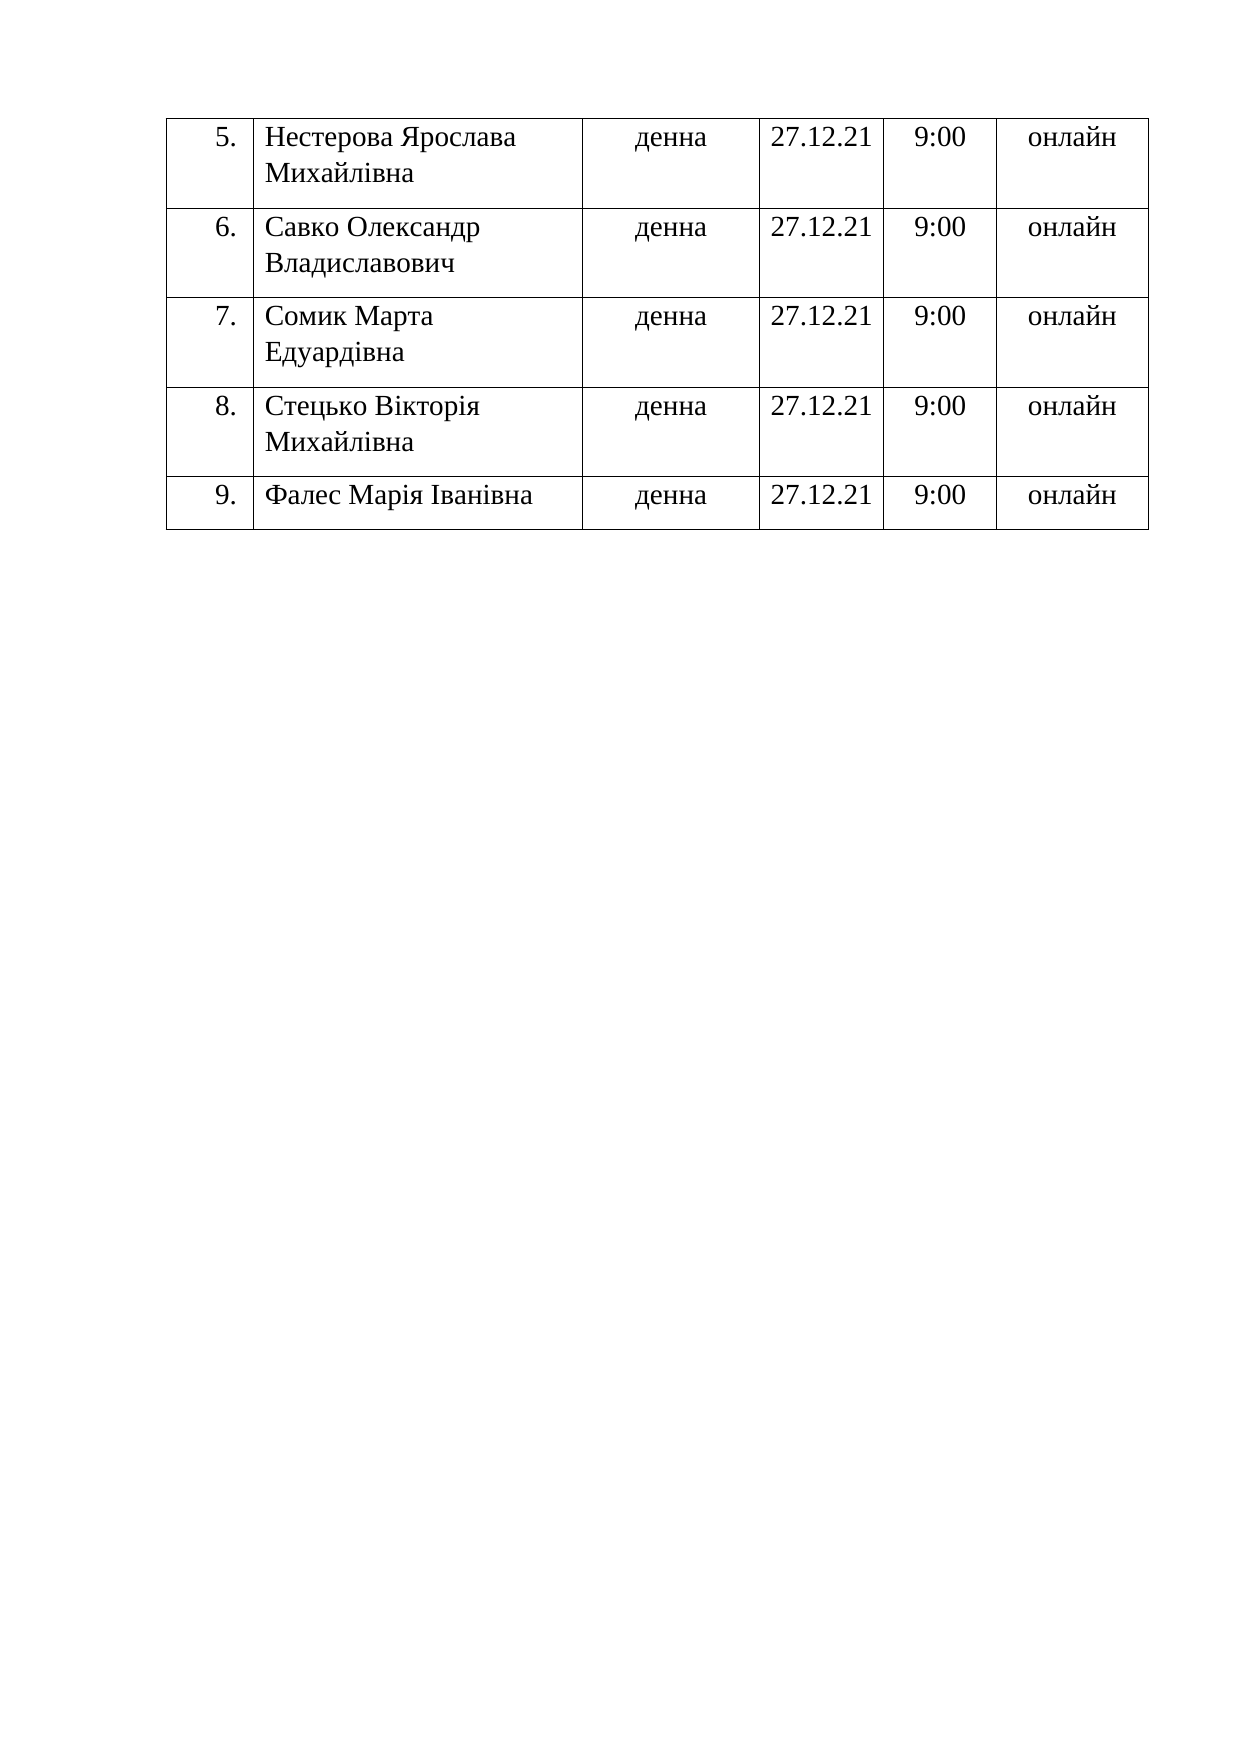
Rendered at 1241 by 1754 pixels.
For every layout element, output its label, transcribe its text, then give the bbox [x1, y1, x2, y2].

table_cell денна [583, 477, 759, 529]
table_cell [167, 477, 253, 529]
table_cell [167, 119, 253, 208]
table_cell онлайн [997, 209, 1148, 297]
table_cell [167, 209, 253, 297]
table_cell 27.12.21 [760, 209, 883, 297]
table_cell онлайн [997, 298, 1148, 387]
table_cell 27.12.21 [760, 477, 883, 529]
table_cell Нестерова Ярослава Михайлівна [254, 119, 582, 208]
table_cell 9:00 [884, 477, 996, 529]
table_cell 27.12.21 [760, 119, 883, 208]
table_cell денна [583, 388, 759, 476]
table_cell Фалес Марія Іванівна [254, 477, 582, 529]
table_cell денна [583, 119, 759, 208]
table_cell Сомик Марта Едуардівна [254, 298, 582, 387]
table_cell онлайн [997, 119, 1148, 208]
table_cell денна [583, 209, 759, 297]
table_cell 27.12.21 [760, 298, 883, 387]
table_cell [167, 388, 253, 476]
table_cell Савко Олександр Владиславович [254, 209, 582, 297]
table_cell 27.12.21 [760, 388, 883, 476]
table_cell онлайн [997, 477, 1148, 529]
table_cell Стецько Вікторія Михайлівна [254, 388, 582, 476]
table_cell 9:00 [884, 388, 996, 476]
table_cell 9:00 [884, 119, 996, 208]
table_cell онлайн [997, 388, 1148, 476]
table_cell 9:00 [884, 209, 996, 297]
table_cell 9:00 [884, 298, 996, 387]
table_cell [167, 298, 253, 387]
table_cell денна [583, 298, 759, 387]
